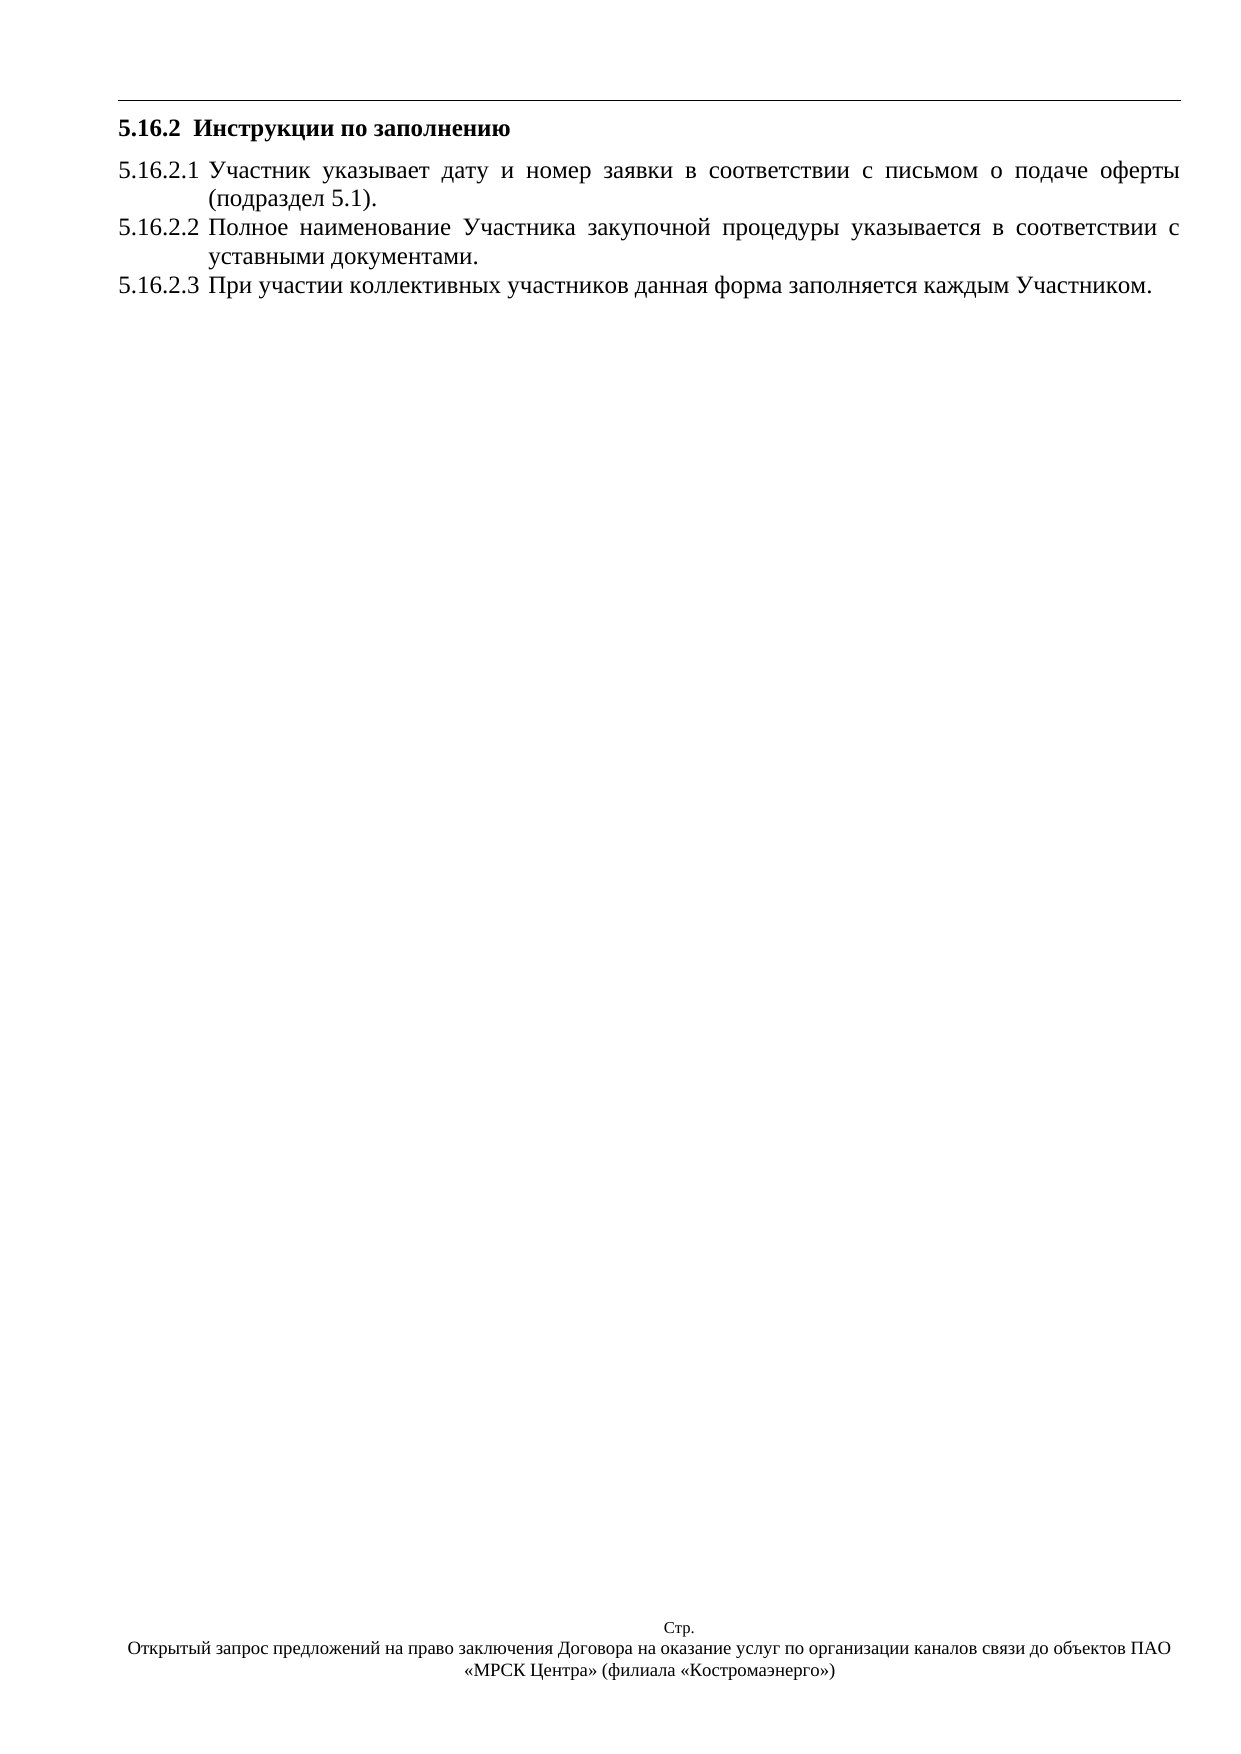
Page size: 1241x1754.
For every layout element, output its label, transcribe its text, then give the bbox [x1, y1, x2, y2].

list При участии коллективных участников данная форма заполняется каждым Участником. [118, 270, 1181, 298]
subtitle Инструкции по заполнению [118, 113, 1181, 142]
list Полное наименование Участника закупочной процедуры указывается в соответствии с уставными документами. [118, 212, 1181, 270]
list Участник указывает дату и номер заявки в соответствии с письмом о подаче оферты (подраздел 5.1). [118, 155, 1181, 212]
